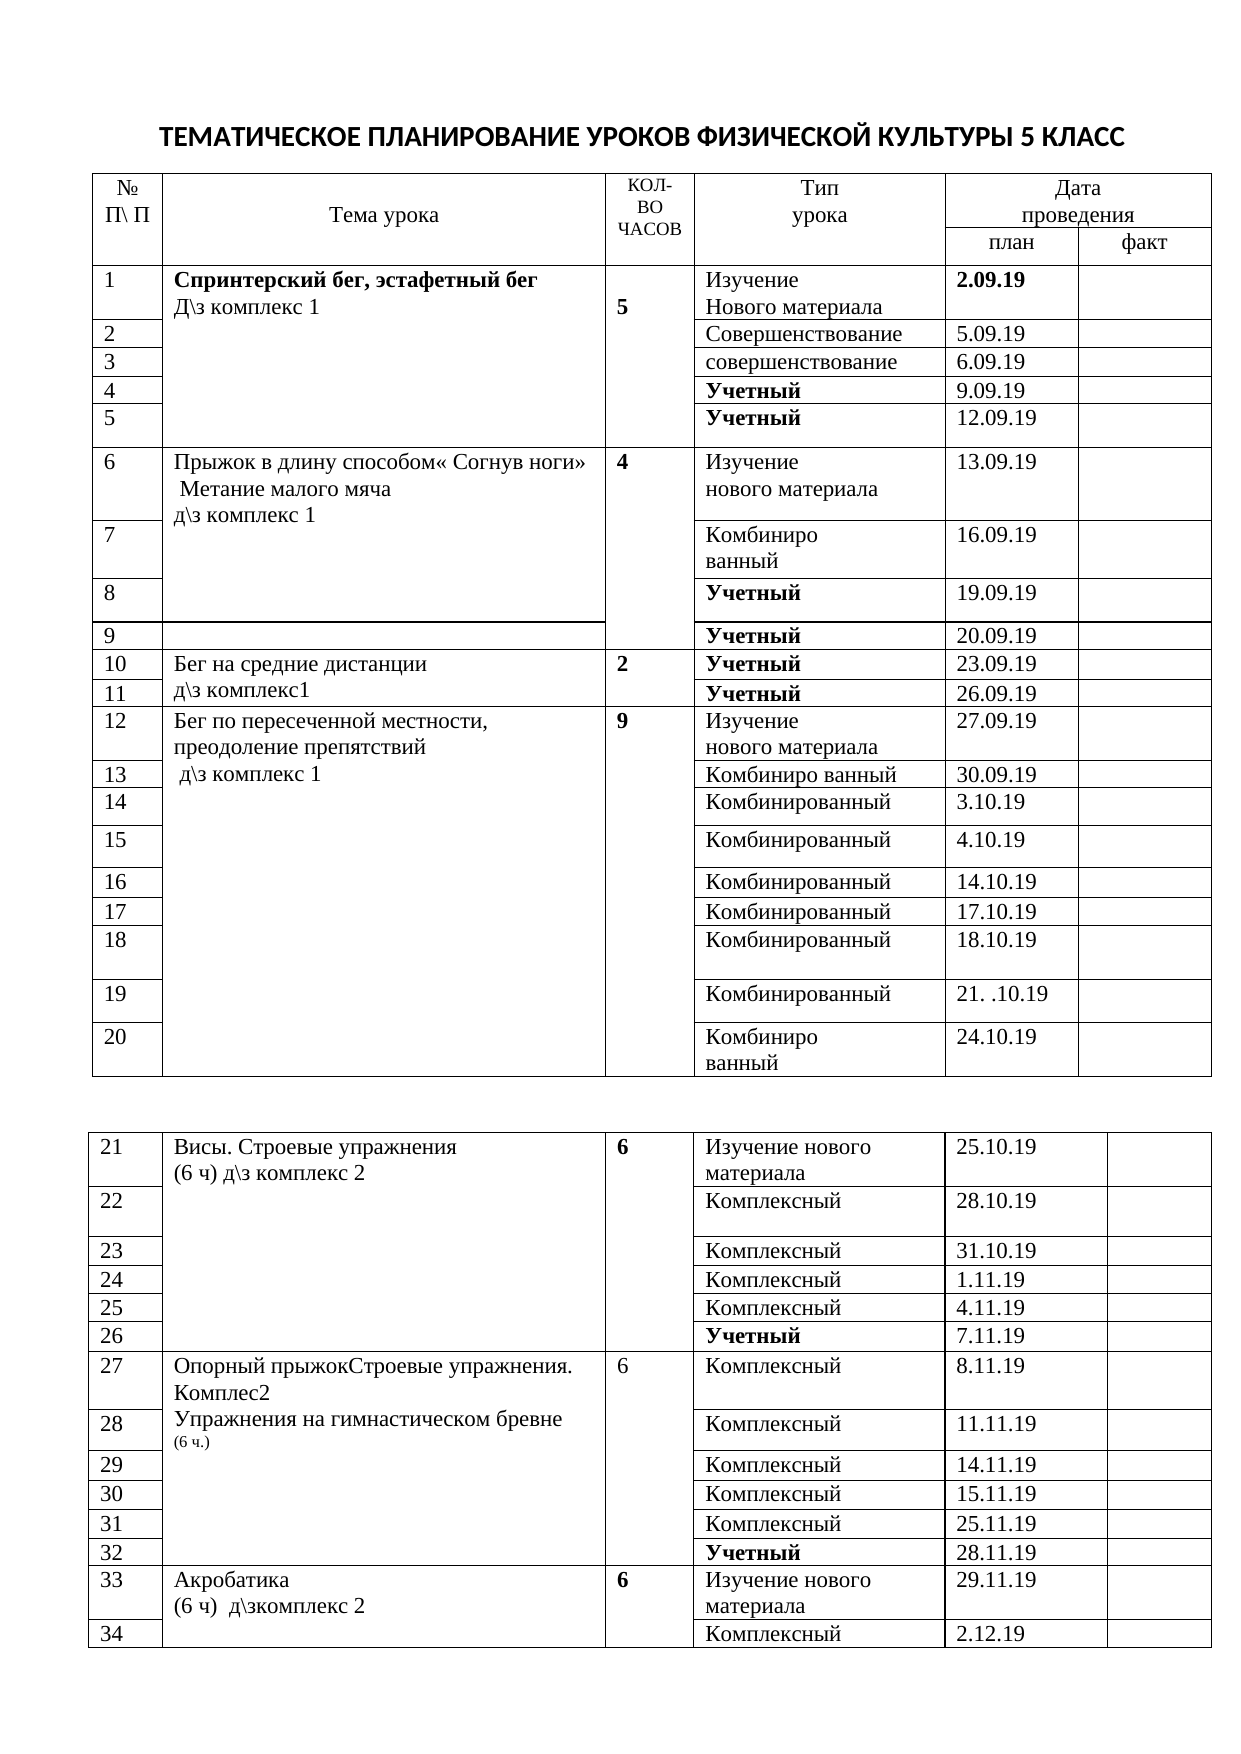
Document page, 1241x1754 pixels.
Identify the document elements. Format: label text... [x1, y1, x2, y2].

table_cell 26.09.19 [946, 680, 1078, 706]
table_cell 5 [606, 266, 694, 447]
table_cell 1.11.19 [946, 1266, 1107, 1293]
table_cell 14.11.19 [946, 1451, 1107, 1479]
table_cell 8.11.19 [946, 1352, 1107, 1408]
table_cell [1108, 1620, 1211, 1647]
table_cell 29 [89, 1451, 162, 1479]
table_cell [1079, 579, 1211, 621]
table_cell [1079, 868, 1211, 897]
table_cell 4 [93, 377, 162, 403]
table_cell 10 [93, 650, 162, 679]
table_cell 9 [93, 623, 162, 649]
table_cell 16.09.19 [946, 521, 1078, 578]
table_cell Учетный [695, 650, 945, 679]
table_cell 30.09.19 [946, 761, 1078, 787]
table_header 25.10.19 [946, 1133, 1107, 1186]
table_cell 2 [606, 650, 694, 706]
table_header КОЛ- ВО ЧАСОВ [606, 174, 694, 265]
table_cell Акробатика (6 ч) д\зкомплекс 2 [163, 1566, 605, 1647]
table_cell [1079, 1023, 1211, 1076]
table_cell 5.09.19 [946, 320, 1078, 347]
table_cell [1079, 521, 1211, 578]
table_cell Бег на средние дистанции д\з комплекс1 [163, 650, 605, 706]
table_cell 4 [606, 448, 694, 649]
table_cell Комплексный [694, 1352, 944, 1408]
table_cell [1108, 1451, 1211, 1479]
table_cell Комплексный [694, 1620, 944, 1647]
table_cell 23 [89, 1237, 162, 1265]
table_cell 20.09.19 [946, 623, 1078, 649]
text ТЕМАТИЧЕСКОЕ ПЛАНИРОВАНИЕ УРОКОВ ФИЗИЧЕСКОЙ КУЛЬТУРЫ 5 КЛАСС [103, 118, 1181, 154]
table_cell 31 [89, 1510, 162, 1537]
table_cell [1079, 623, 1211, 649]
table_cell [1079, 898, 1211, 925]
table_cell [1108, 1481, 1211, 1509]
table_cell [163, 623, 605, 649]
table_cell [1108, 1187, 1211, 1236]
table_cell Изучение нового материала [695, 707, 945, 760]
table_cell Комбиниро ванный [695, 1023, 945, 1076]
table_cell [1108, 1410, 1211, 1450]
table_cell 28 [89, 1410, 162, 1450]
table_cell Комплексный [694, 1266, 944, 1293]
table_cell 22 [89, 1187, 162, 1236]
table_cell 18 [93, 926, 162, 979]
table_cell Учетный [695, 579, 945, 621]
table_cell 17 [93, 898, 162, 925]
table_cell Изучение нового материала [695, 448, 945, 519]
table_cell 30 [89, 1481, 162, 1509]
table_cell 9.09.19 [946, 377, 1078, 403]
table_header Висы. Строевые упражнения (6 ч) д\з комплекс 2 [163, 1133, 605, 1351]
table_cell Бег по пересеченной местности, преодоление препятствий д\з комплекс 1 [163, 707, 605, 1076]
table_cell [1079, 650, 1211, 679]
table_cell 4.10.19 [946, 826, 1078, 867]
table_cell [1079, 404, 1211, 447]
table_cell 16 [93, 868, 162, 897]
table_cell Учетный [695, 623, 945, 649]
table_cell [1108, 1266, 1211, 1293]
table_cell 32 [89, 1539, 162, 1565]
table_cell 3.10.19 [946, 788, 1078, 824]
table_cell 11 [93, 680, 162, 706]
table_cell Спринтерский бег, эстафетный бег Д\з комплекс 1 [163, 266, 605, 447]
table_cell 18.10.19 [946, 926, 1078, 979]
table_cell [1079, 448, 1211, 519]
table_cell Комплексный [694, 1481, 944, 1509]
table_header № П\ П [93, 174, 162, 265]
table_cell Комплексный [694, 1237, 944, 1265]
table_cell 17.10.19 [946, 898, 1078, 925]
table_cell [1108, 1322, 1211, 1351]
table_cell 19 [93, 980, 162, 1022]
table_cell 4.11.19 [946, 1294, 1107, 1321]
table_cell [1079, 707, 1211, 760]
table_header Тема урока [163, 174, 605, 265]
table_header 21 [89, 1133, 162, 1186]
table_cell 6 [606, 1566, 693, 1647]
table_cell 23.09.19 [946, 650, 1078, 679]
table_cell Комбинированный [695, 926, 945, 979]
table_cell 8 [93, 579, 162, 621]
table_cell 25 [89, 1294, 162, 1321]
table_cell 34 [89, 1620, 162, 1647]
table_cell 1 [93, 266, 162, 319]
table_cell Комбиниро ванный [695, 761, 945, 787]
table_cell Комплексный [694, 1187, 944, 1236]
table_cell 6.09.19 [946, 348, 1078, 376]
table_header Тип урока [695, 174, 945, 265]
table_cell Комбинированный [695, 898, 945, 925]
table_cell [1079, 320, 1211, 347]
table_cell [1079, 348, 1211, 376]
table_cell 29.11.19 [946, 1566, 1107, 1619]
table_cell 33 [89, 1566, 162, 1619]
table_cell 14 [93, 788, 162, 824]
table_cell Комбинированный [695, 868, 945, 897]
table_cell 3 [93, 348, 162, 376]
table_cell 12.09.19 [946, 404, 1078, 447]
table_cell 31.10.19 [946, 1237, 1107, 1265]
table_cell Учетный [694, 1322, 944, 1351]
table_cell 13.09.19 [946, 448, 1078, 519]
table_cell 15 [93, 826, 162, 867]
table_cell [1079, 761, 1211, 787]
table_cell 6 [606, 1352, 693, 1565]
table_cell [1108, 1294, 1211, 1321]
table_cell [1108, 1539, 1211, 1565]
table_cell 28.11.19 [946, 1539, 1107, 1565]
table_cell Изучение Нового материала [695, 266, 945, 319]
table_cell Учетный [694, 1539, 944, 1565]
table_cell план [946, 228, 1078, 265]
table_header 6 [606, 1133, 693, 1351]
table_cell [1079, 680, 1211, 706]
table_cell 19.09.19 [946, 579, 1078, 621]
table_cell 28.10.19 [946, 1187, 1107, 1236]
table_cell Опорный прыжокСтроевые упражнения. Комплес2 Упражнения на гимнастическом бревне (6 ч.) [163, 1352, 605, 1565]
table_cell Комплексный [694, 1410, 944, 1450]
table_cell [1079, 266, 1211, 319]
table_cell [1108, 1566, 1211, 1619]
table_cell [1108, 1352, 1211, 1408]
table_cell Комбинированный [695, 788, 945, 824]
table_cell 24 [89, 1266, 162, 1293]
table_cell 7.11.19 [946, 1322, 1107, 1351]
table_header [1108, 1133, 1211, 1186]
table_cell Учетный [695, 404, 945, 447]
table_cell [1079, 980, 1211, 1022]
table_cell 25.11.19 [946, 1510, 1107, 1537]
table_cell Комбинированный [695, 980, 945, 1022]
table_cell Комбиниро ванный [695, 521, 945, 578]
table_cell [1079, 826, 1211, 867]
table_cell 15.11.19 [946, 1481, 1107, 1509]
table_cell совершенствование [695, 348, 945, 376]
table_cell Комплексный [694, 1510, 944, 1537]
table_cell [1079, 377, 1211, 403]
table_cell факт [1079, 228, 1211, 265]
table_cell 2 [93, 320, 162, 347]
table_cell Учетный [695, 680, 945, 706]
table_cell 6 [93, 448, 162, 519]
table_cell 27 [89, 1352, 162, 1408]
table_cell Учетный [695, 377, 945, 403]
table_cell Изучение нового материала [694, 1566, 944, 1619]
table_cell Прыжок в длину способом« Согнув ноги» Метание малого мяча д\з комплекс 1 [163, 448, 605, 621]
table_cell 24.10.19 [946, 1023, 1078, 1076]
table_cell 11.11.19 [946, 1410, 1107, 1450]
table_cell 27.09.19 [946, 707, 1078, 760]
table_header Изучение нового материала [694, 1133, 944, 1186]
table_cell Комплексный [694, 1451, 944, 1479]
table_cell [1079, 788, 1211, 824]
table_cell 2.12.19 [946, 1620, 1107, 1647]
table_cell Комбинированный [695, 826, 945, 867]
table_cell 26 [89, 1322, 162, 1351]
table_cell 12 [93, 707, 162, 760]
table_cell [1108, 1510, 1211, 1537]
table_cell 5 [93, 404, 162, 447]
table_cell Комплексный [694, 1294, 944, 1321]
table_cell 20 [93, 1023, 162, 1076]
table_cell [1108, 1237, 1211, 1265]
table_cell 13 [93, 761, 162, 787]
table_header Дата проведения [946, 174, 1211, 227]
table_cell 2.09.19 [946, 266, 1078, 319]
table_cell Совершенствование [695, 320, 945, 347]
table_cell 7 [93, 521, 162, 578]
table_cell [1079, 926, 1211, 979]
table_cell 14.10.19 [946, 868, 1078, 897]
table_cell 21. .10.19 [946, 980, 1078, 1022]
table_cell 9 [606, 707, 694, 1076]
